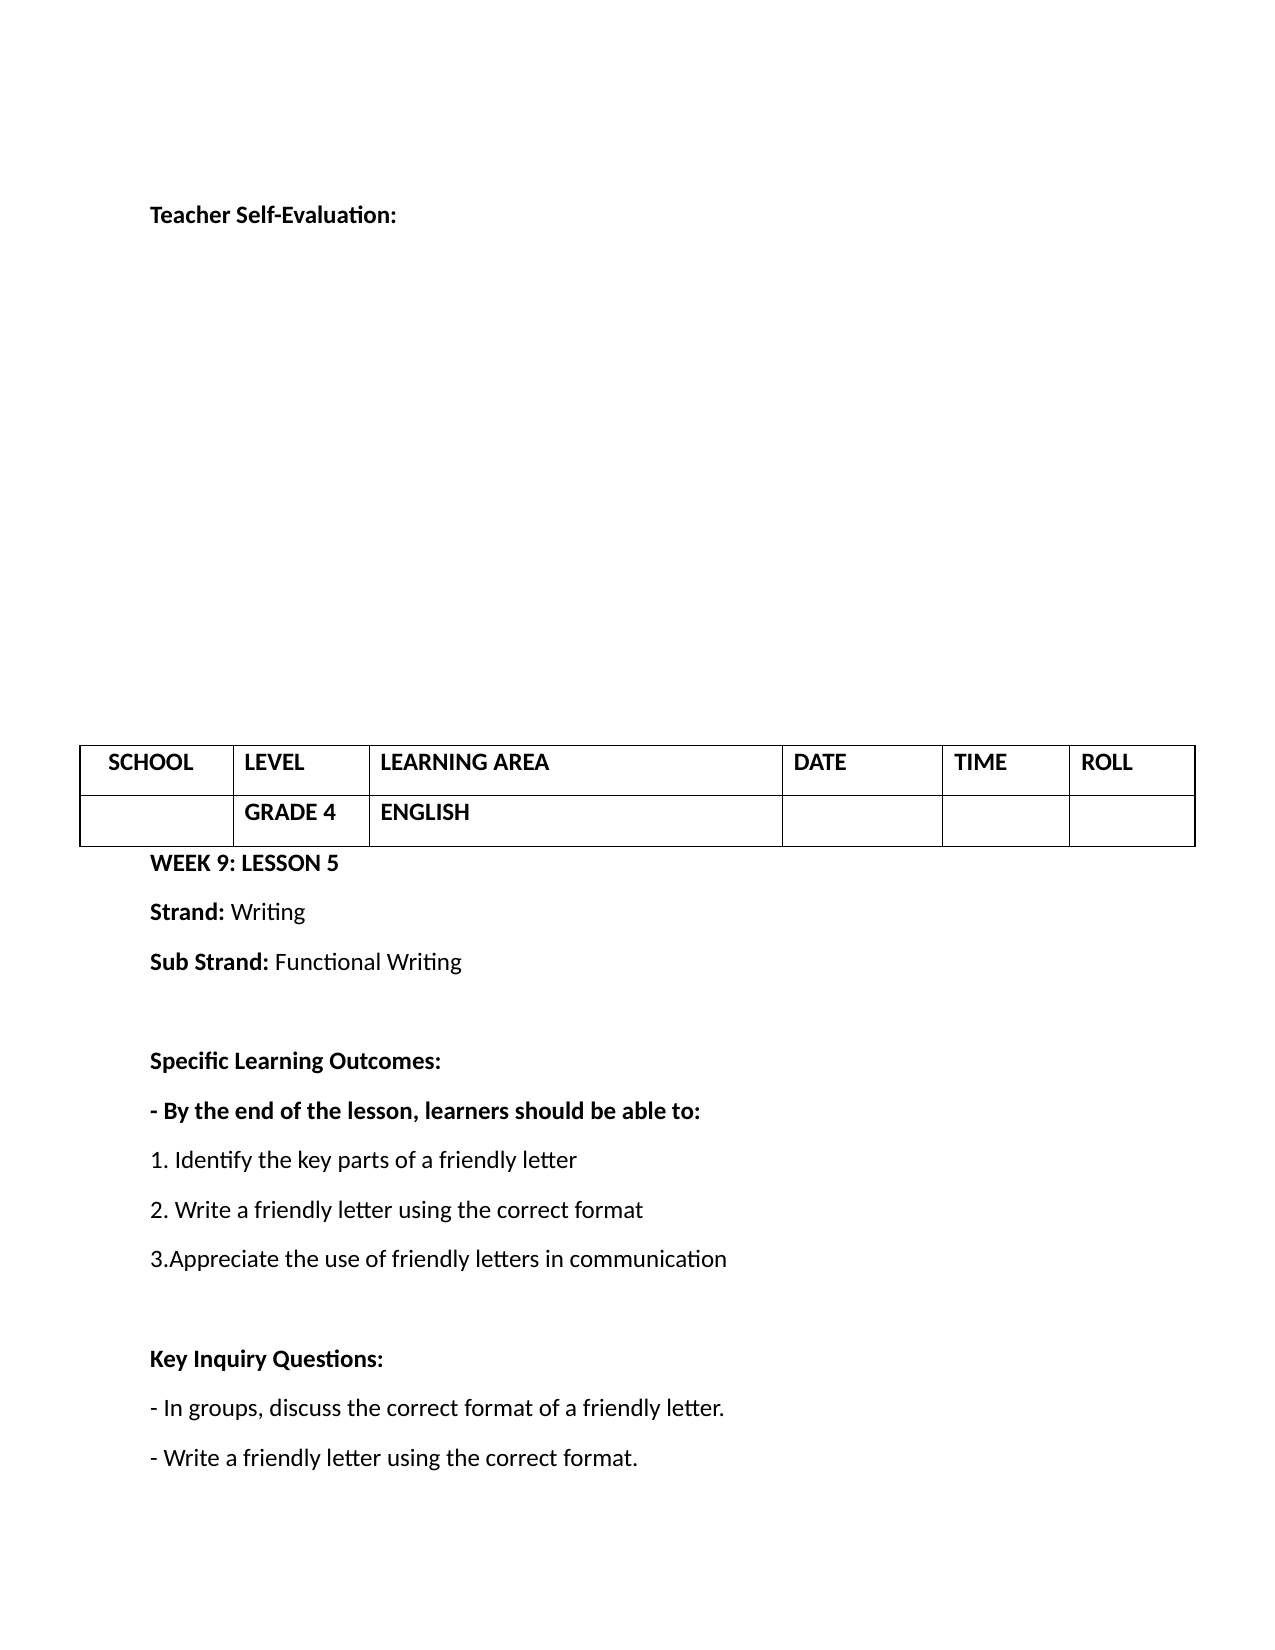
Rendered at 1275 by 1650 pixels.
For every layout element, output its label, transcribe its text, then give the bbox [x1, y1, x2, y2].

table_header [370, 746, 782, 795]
text Key Inquiry Questions: [150, 1343, 1125, 1373]
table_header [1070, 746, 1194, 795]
text 3.Appreciate the use of friendly letters in communication [150, 1243, 1125, 1274]
text 1. Identify the key parts of a friendly letter [150, 1144, 1125, 1175]
text - In groups, discuss the correct format of a friendly letter. [150, 1392, 1125, 1423]
text - Write a friendly letter using the correct format. [150, 1442, 1125, 1472]
text 2. Write a friendly letter using the correct format [150, 1194, 1125, 1224]
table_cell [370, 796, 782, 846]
text WEEK 9: LESSON 5 [150, 847, 1125, 877]
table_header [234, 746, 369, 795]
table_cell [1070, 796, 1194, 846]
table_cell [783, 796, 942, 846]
text - By the end of the lesson, learners should be able to: [150, 1095, 1125, 1125]
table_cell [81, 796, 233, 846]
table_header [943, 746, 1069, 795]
text Strand: Writing [150, 896, 1125, 927]
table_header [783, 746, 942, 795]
text Sub Strand: Functional Writing [150, 946, 1125, 977]
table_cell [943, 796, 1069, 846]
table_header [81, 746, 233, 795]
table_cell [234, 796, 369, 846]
text Specific Learning Outcomes: [150, 1045, 1125, 1076]
text Teacher Self-Evaluation: [150, 199, 1125, 230]
